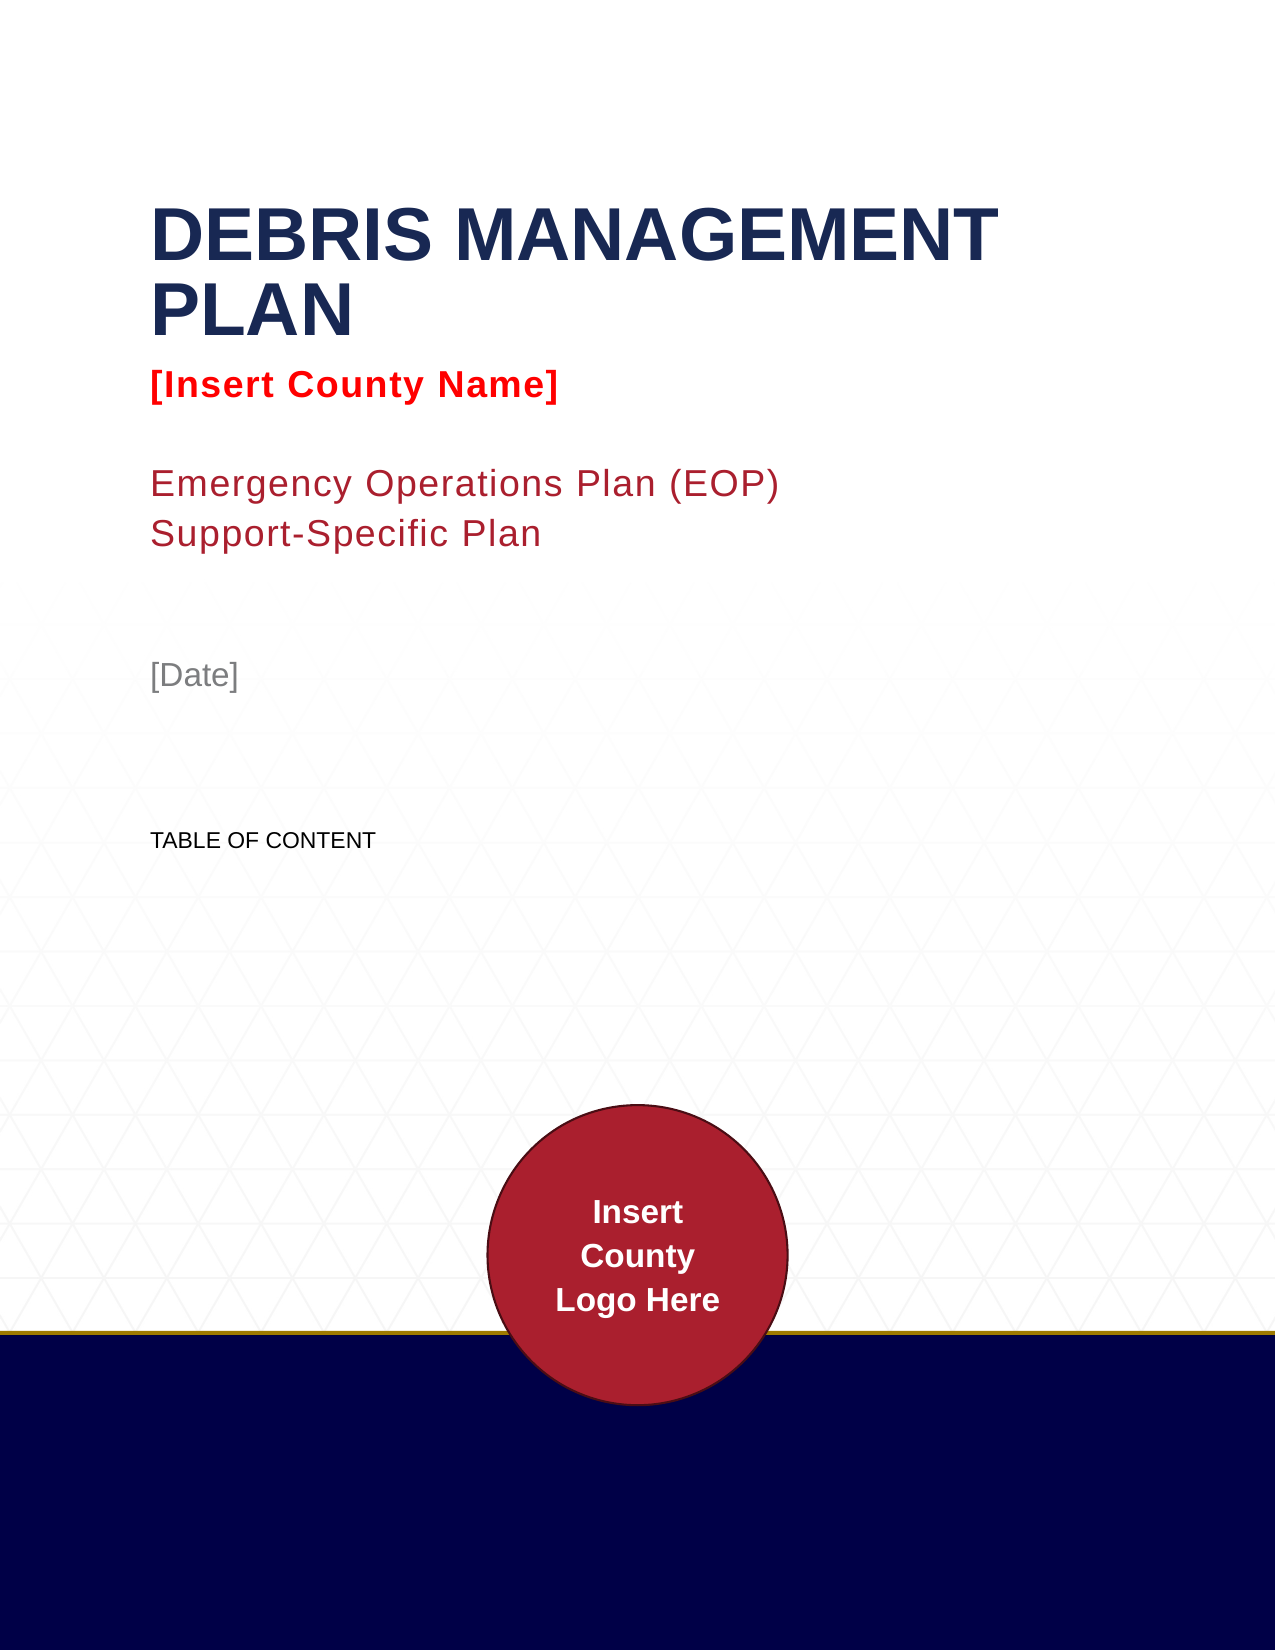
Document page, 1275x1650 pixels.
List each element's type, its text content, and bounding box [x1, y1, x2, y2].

title DEBRIS MANAGEMENT PLAN [150, 200, 1125, 350]
subtitle [Insert County Name] [150, 362, 1125, 406]
subtitle Emergency Operations Plan (EOP) [150, 462, 1125, 505]
picture [0, 0, 1275, 1650]
subtitle Support-Specific Plan [150, 511, 1125, 554]
title [Date] [150, 654, 1125, 693]
